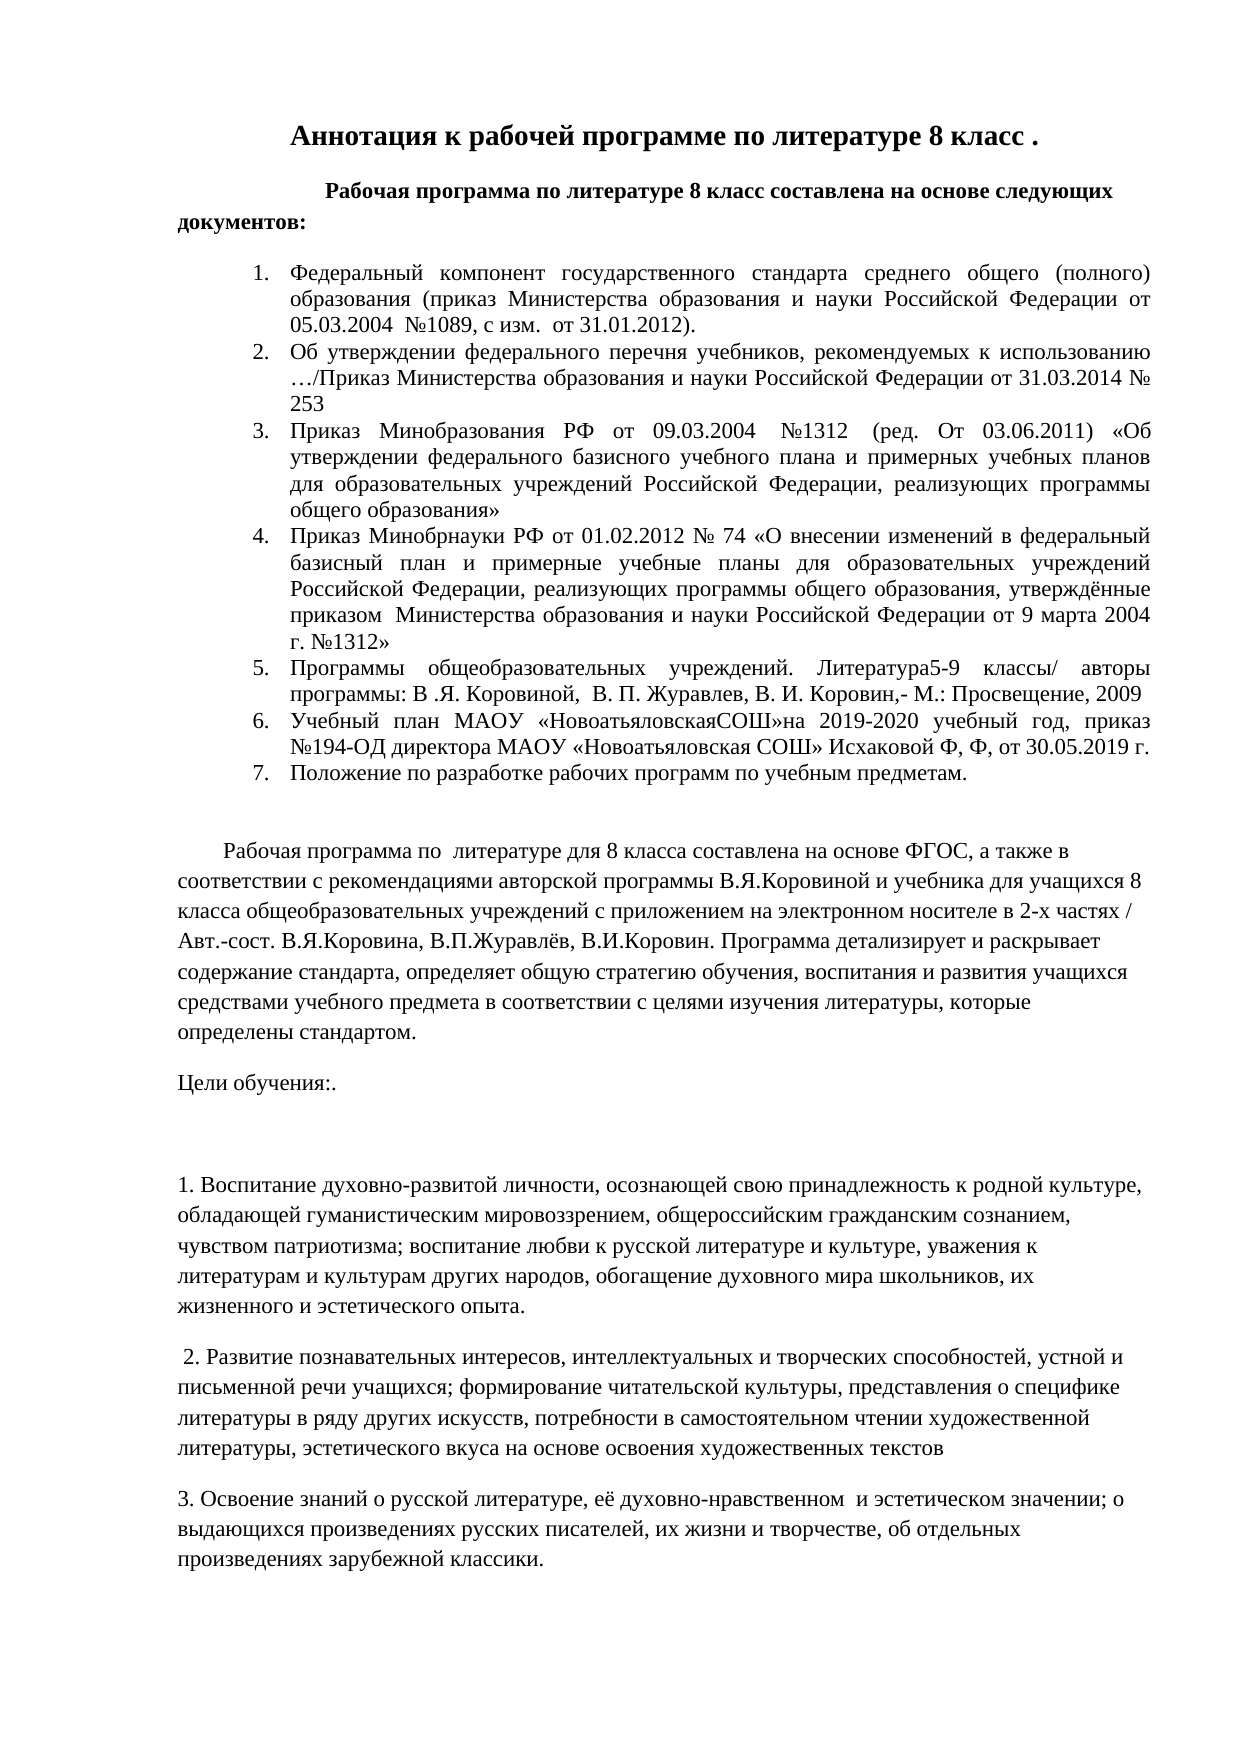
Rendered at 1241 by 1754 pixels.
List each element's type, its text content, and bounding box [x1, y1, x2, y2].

list Об утверждении федерального перечня учебников, рекомендуемых к использованию …/Приказ Министерства образования и науки Российской Федерации от 31.03.2014 № 253 [252, 338, 1152, 417]
text 2. Развитие познавательных интересов, интеллектуальных и творческих способностей, устной и письменной речи учащихся; формирование читательской культуры, представления о специфике литературы в ряду других искусств, потребности в самостоятельном чтении художественной литературы, эстетического вкуса на основе освоения художественных текстов [177, 1343, 1152, 1460]
text Цели обучения:. [177, 1069, 1152, 1096]
list Приказ Минобразования РФ от 09.03.2004 №1312 (ред. От 03.06.2011) «Об утверждении федерального базисного учебного плана и примерных учебных планов для образовательных учреждений Российской Федерации, реализующих программы общего образования» [252, 417, 1152, 522]
list Программы общеобразовательных учреждений. Литература5-9 классы/ авторы программы: В .Я. Коровиной, В. П. Журавлев, В. И. Коровин,- М.: Просвещение, 2009 [252, 654, 1152, 707]
list Положение по разработке рабочих программ по учебным предметам. [252, 759, 1152, 786]
text Аннотация к рабочей программе по литературе 8 класс . [177, 118, 1152, 152]
list Приказ Минобрнауки РФ от 01.02.2012 № 74 «О внесении изменений в федеральный базисный план и примерные учебные планы для образовательных учреждений Российской Федерации, реализующих программы общего образования, утверждённые приказом Министерства образования и науки Российской Федерации от 9 марта 2004 г. №1312» [252, 522, 1152, 654]
list Федеральный компонент государственного стандарта среднего общего (полного) образования (приказ Министерства образования и науки Российской Федерации от 05.03.2004 №1089, с изм. от 31.01.2012). [252, 259, 1152, 338]
text Рабочая программа по литературе 8 класс составлена на основе следующих документов: [177, 177, 1152, 234]
text Рабочая программа по литературе для 8 класса составлена на основе ФГОС, а также в соответствии с рекомендациями авторской программы В.Я.Коровиной и учебника для учащихся 8 класса общеобразовательных учреждений с приложением на электронном носителе в 2-х частях / Авт.-сост. В.Я.Коровина, В.П.Журавлёв, В.И.Коровин. Программа детализирует и раскрывает содержание стандарта, определяет общую стратегию обучения, воспитания и развития учащихся средствами учебного предмета в соответствии с целями изучения литературы, которые определены стандартом. [177, 837, 1152, 1044]
text 3. Освоение знаний о русской литературе, её духовно-нравственном и эстетическом значении; о выдающихся произведениях русских писателей, их жизни и творчестве, об отдельных произведениях зарубежной классики. [177, 1485, 1152, 1572]
text 1. Воспитание духовно-развитой личности, осознающей свою принадлежность к родной культуре, обладающей гуманистическим мировоззрением, общероссийским гражданским сознанием, чувством патриотизма; воспитание любви к русской литературе и культуре, уважения к литературам и культурам других народов, обогащение духовного мира школьников, их жизненного и эстетического опыта. [177, 1171, 1152, 1318]
list Учебный план МАОУ «НовоатьяловскаяСОШ»на 2019-2020 учебный год, приказ №194-ОД директора МАОУ «Новоатьяловская СОШ» Исхаковой Ф, Ф, от 30.05.2019 г. [252, 707, 1152, 759]
